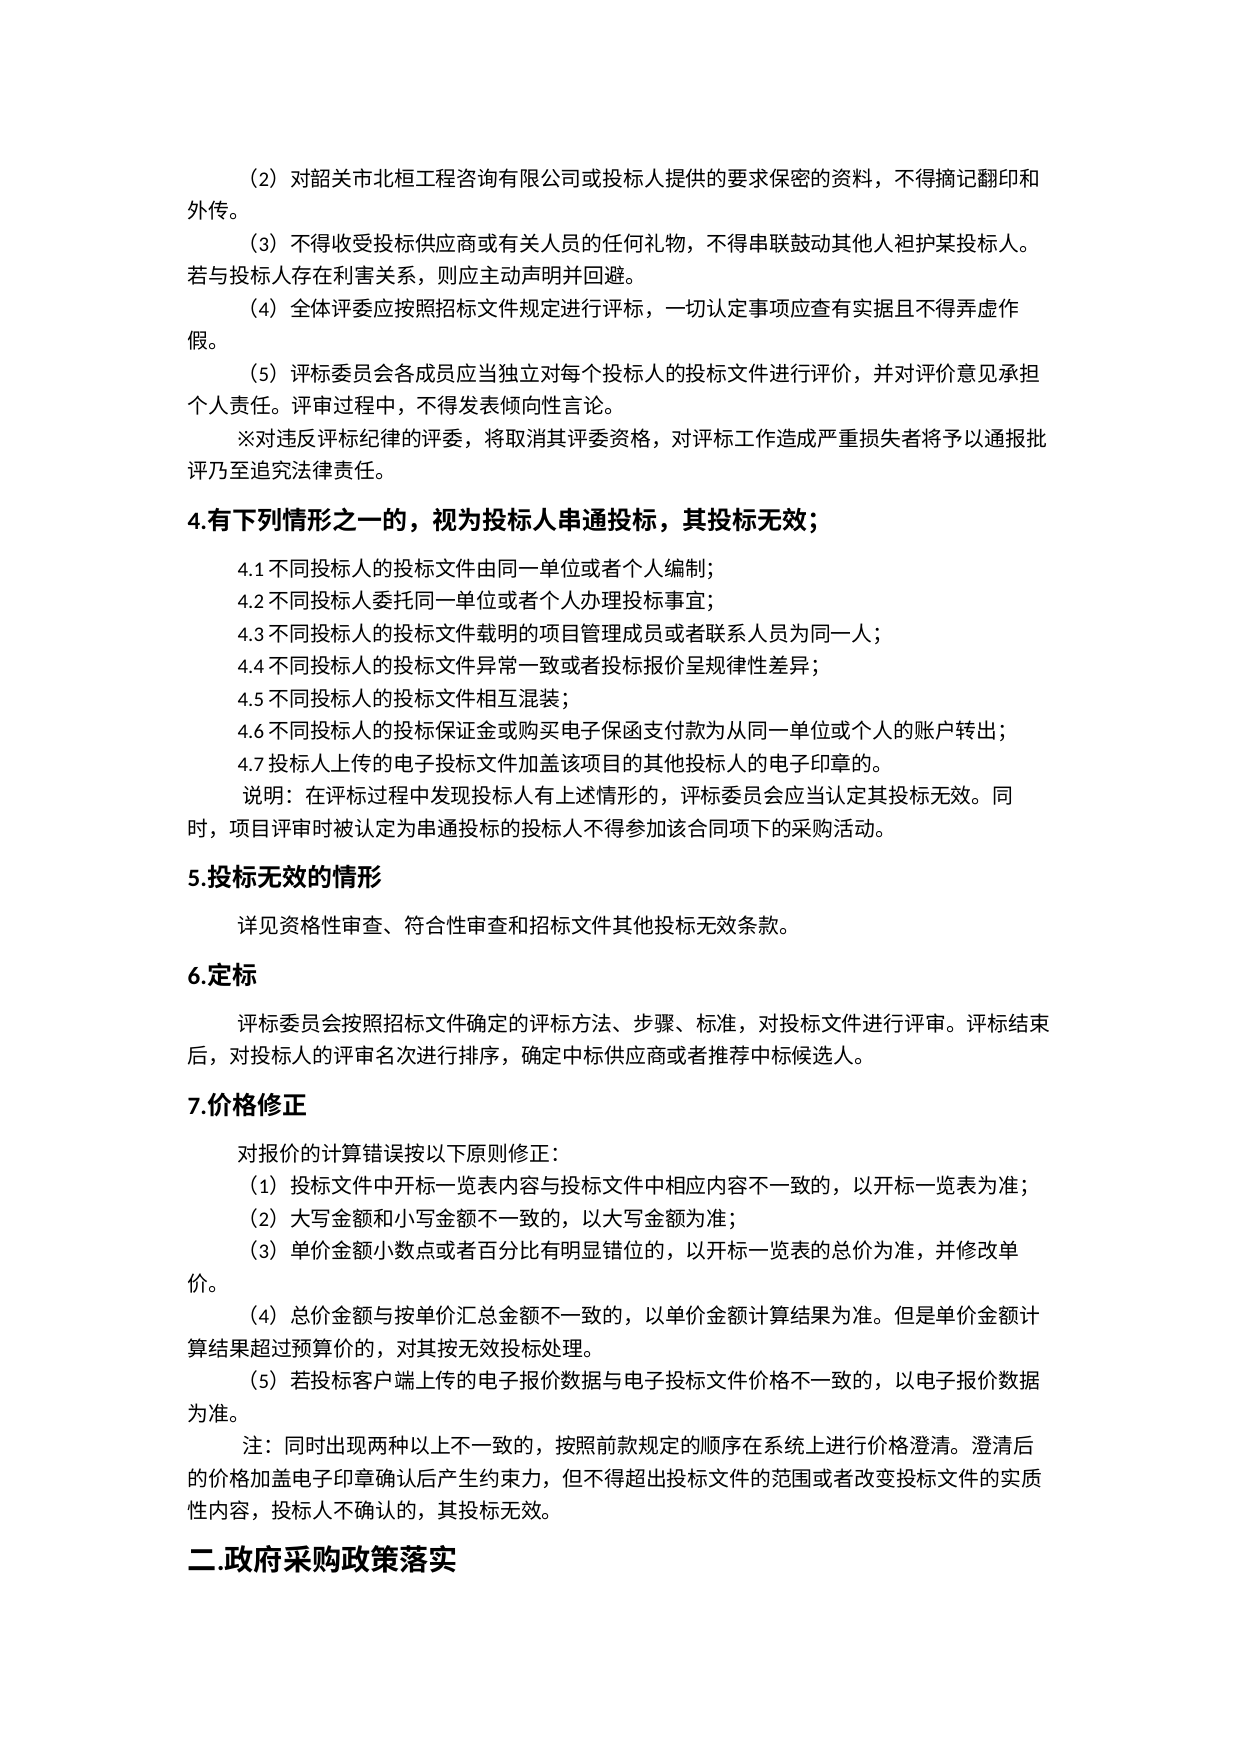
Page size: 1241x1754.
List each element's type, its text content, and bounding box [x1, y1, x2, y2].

text 4.1不同投标人的投标文件由同一单位或者个人编制； [187, 552, 1053, 584]
text 说明：在评标过程中发现投标人有上述情形的，评标委员会应当认定其投标无效。同时，项目评审时被认定为串通投标的投标人不得参加该合同项下的采购活动。 [187, 779, 1053, 844]
text 二.政府采购政策落实 [187, 1527, 1053, 1592]
text ※对违反评标纪律的评委，将取消其评委资格，对评标工作造成严重损失者将予以通报批评乃至追究法律责任。 [187, 422, 1053, 487]
text 评标委员会按照招标文件确定的评标方法、步骤、标准，对投标文件进行评审。评标结束后，对投标人的评审名次进行排序，确定中标供应商或者推荐中标候选人。 [187, 1007, 1053, 1072]
text 7.价格修正 [187, 1072, 1053, 1137]
text 4.4不同投标人的投标文件异常一致或者投标报价呈规律性差异； [187, 649, 1053, 682]
text 对报价的计算错误按以下原则修正： [187, 1137, 1053, 1169]
text （5）评标委员会各成员应当独立对每个投标人的投标文件进行评价，并对评价意见承担个人责任。评审过程中，不得发表倾向性言论。 [187, 357, 1053, 422]
text （4）全体评委应按照招标文件规定进行评标，一切认定事项应查有实据且不得弄虚作假。 [187, 292, 1053, 357]
text 4.2不同投标人委托同一单位或者个人办理投标事宜； [187, 584, 1053, 617]
text （4）总价金额与按单价汇总金额不一致的，以单价金额计算结果为准。但是单价金额计算结果超过预算价的，对其按无效投标处理。 [187, 1299, 1053, 1364]
text （3）单价金额小数点或者百分比有明显错位的，以开标一览表的总价为准，并修改单价。 [187, 1234, 1053, 1299]
text 注：同时出现两种以上不一致的，按照前款规定的顺序在系统上进行价格澄清。澄清后的价格加盖电子印章确认后产生约束力，但不得超出投标文件的范围或者改变投标文件的实质性内容，投标人不确认的，其投标无效。 [187, 1429, 1053, 1527]
text （5）若投标客户端上传的电子报价数据与电子投标文件价格不一致的，以电子报价数据为准。 [187, 1364, 1053, 1429]
text 详见资格性审查、符合性审查和招标文件其他投标无效条款。 [187, 909, 1053, 942]
text （1）投标文件中开标一览表内容与投标文件中相应内容不一致的，以开标一览表为准； [187, 1169, 1053, 1202]
text （3）不得收受投标供应商或有关人员的任何礼物，不得串联鼓动其他人袒护某投标人。若与投标人存在利害关系，则应主动声明并回避。 [187, 227, 1053, 292]
text 6.定标 [187, 942, 1053, 1007]
text 5.投标无效的情形 [187, 844, 1053, 909]
text 4.6不同投标人的投标保证金或购买电子保函支付款为从同一单位或个人的账户转出； [187, 714, 1053, 747]
text 4.5不同投标人的投标文件相互混装； [187, 682, 1053, 714]
text 4.有下列情形之一的，视为投标人串通投标，其投标无效； [187, 487, 1053, 552]
text 4.3不同投标人的投标文件载明的项目管理成员或者联系人员为同一人； [187, 617, 1053, 649]
text （2）大写金额和小写金额不一致的，以大写金额为准； [187, 1202, 1053, 1234]
text 4.7投标人上传的电子投标文件加盖该项目的其他投标人的电子印章的。 [187, 747, 1053, 779]
text （2）对韶关市北桓工程咨询有限公司或投标人提供的要求保密的资料，不得摘记翻印和外传。 [187, 162, 1053, 227]
